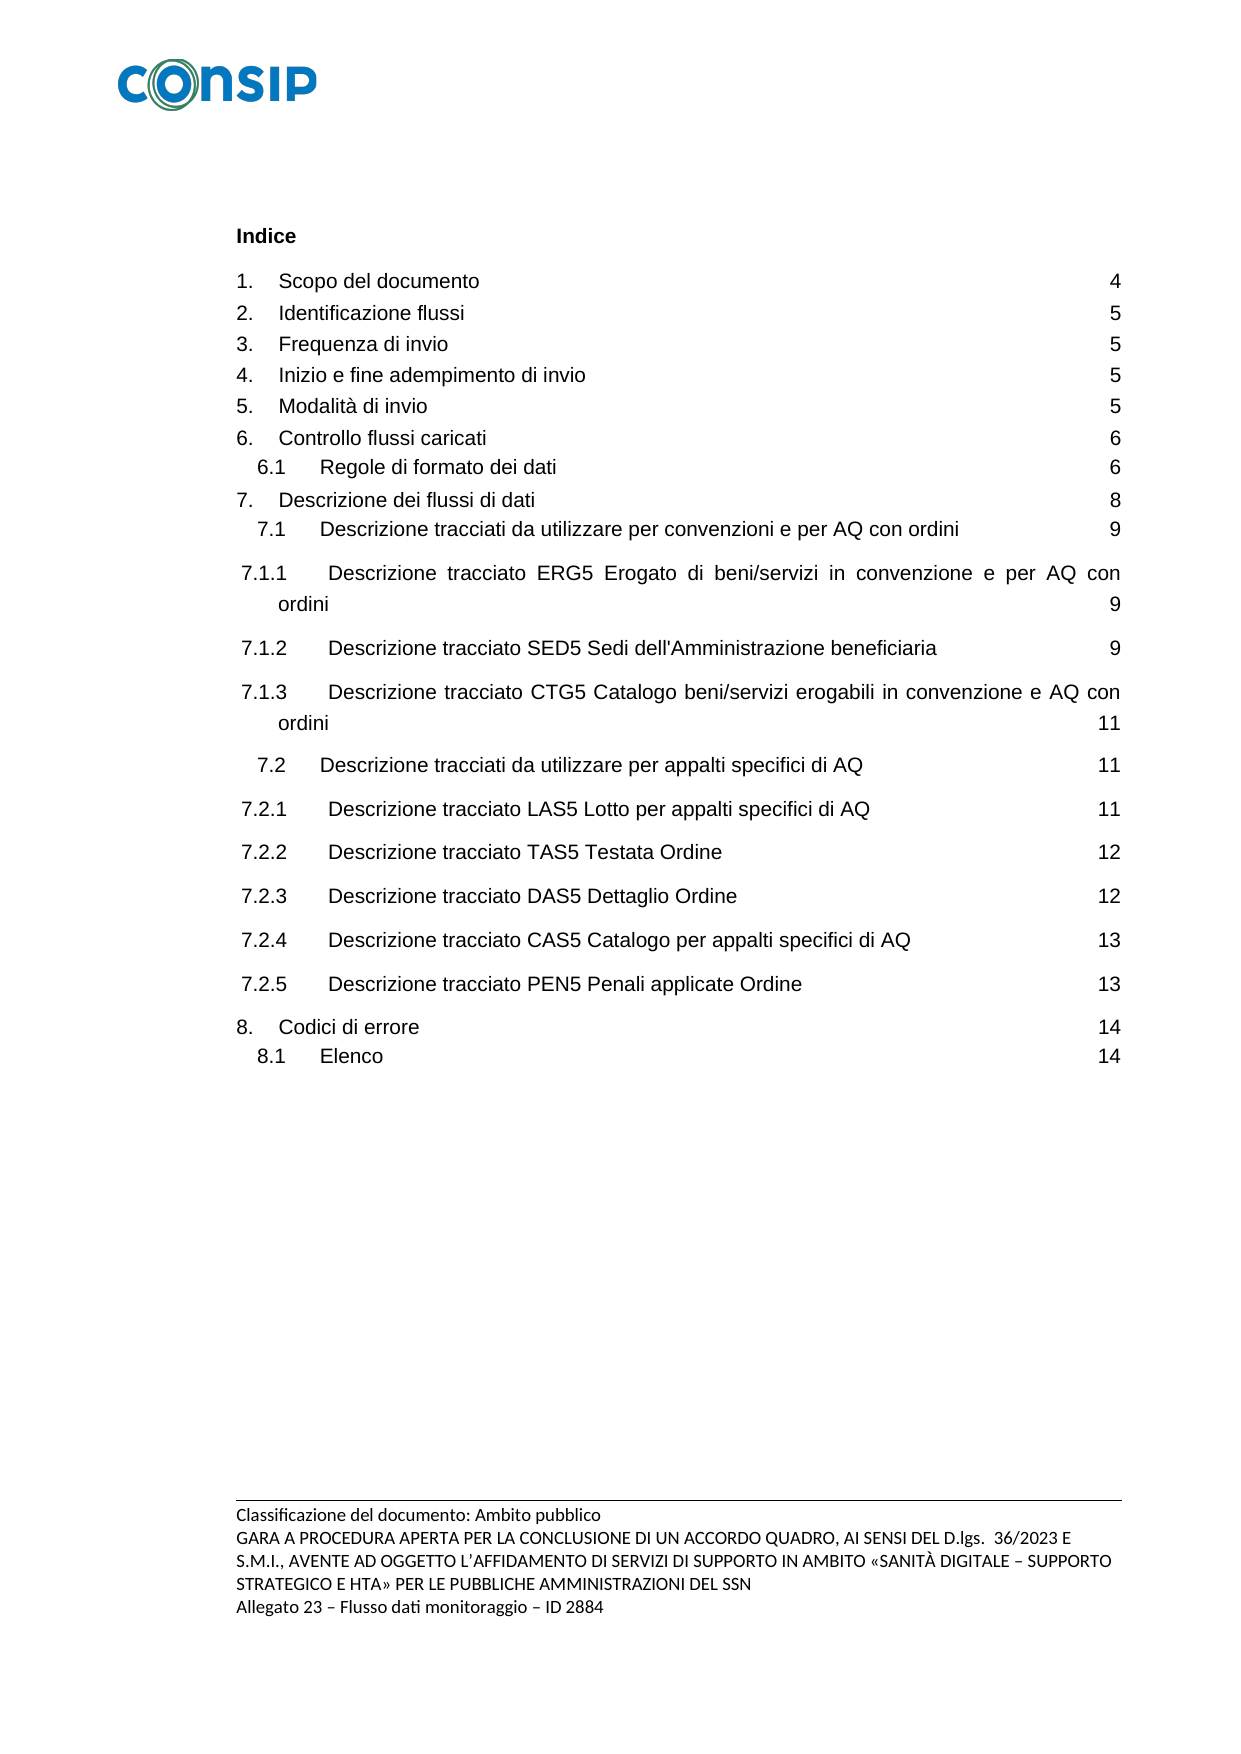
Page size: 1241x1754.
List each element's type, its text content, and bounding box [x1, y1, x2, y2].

text 7.1.1 Descrizione tracciato ERG5 Erogato di beni/servizi in convenzione e per AQ con ordini 9 [241, 556, 1122, 618]
text 7.2 Descrizione tracciati da utilizzare per appalti specifici di AQ 11 [257, 747, 1122, 778]
text 7.1.2 Descrizione tracciato SED5 Sedi dell'Amministrazione beneficiaria 9 [241, 631, 1122, 662]
text 4. Inizio e fine adempimento di invio 5 [236, 356, 1122, 387]
text 8. Codici di errore 14 [236, 1008, 1122, 1039]
text 6.1 Regole di formato dei dati 6 [257, 449, 1122, 481]
text 7.2.2 Descrizione tracciato TAS5 Testata Ordine 12 [241, 835, 1122, 866]
text 7. Descrizione dei flussi di dati 8 [236, 481, 1122, 512]
text 6. Controllo flussi caricati 6 [236, 418, 1122, 449]
text 1. Scopo del documento 4 [236, 262, 1122, 293]
picture [118, 59, 317, 111]
text 5. Modalità di invio 5 [236, 387, 1122, 418]
text 7.2.3 Descrizione tracciato DAS5 Dettaglio Ordine 12 [241, 878, 1122, 910]
text 7.1.3 Descrizione tracciato CTG5 Catalogo beni/servizi erogabili in convenzione e AQ con ordini 11 [241, 674, 1122, 737]
text 8.1 Elenco 14 [257, 1039, 1122, 1070]
text Indice [236, 218, 1122, 249]
text 7.2.4 Descrizione tracciato CAS5 Catalogo per appalti specifici di AQ 13 [241, 922, 1122, 953]
text 2. Identificazione flussi 5 [236, 293, 1122, 324]
text 7.1 Descrizione tracciati da utilizzare per convenzioni e per AQ con ordini 9 [257, 512, 1122, 543]
text 7.2.5 Descrizione tracciato PEN5 Penali applicate Ordine 13 [241, 966, 1122, 997]
text 3. Frequenza di invio 5 [236, 324, 1122, 356]
text 7.2.1 Descrizione tracciato LAS5 Lotto per appalti specifici di AQ 11 [241, 791, 1122, 822]
